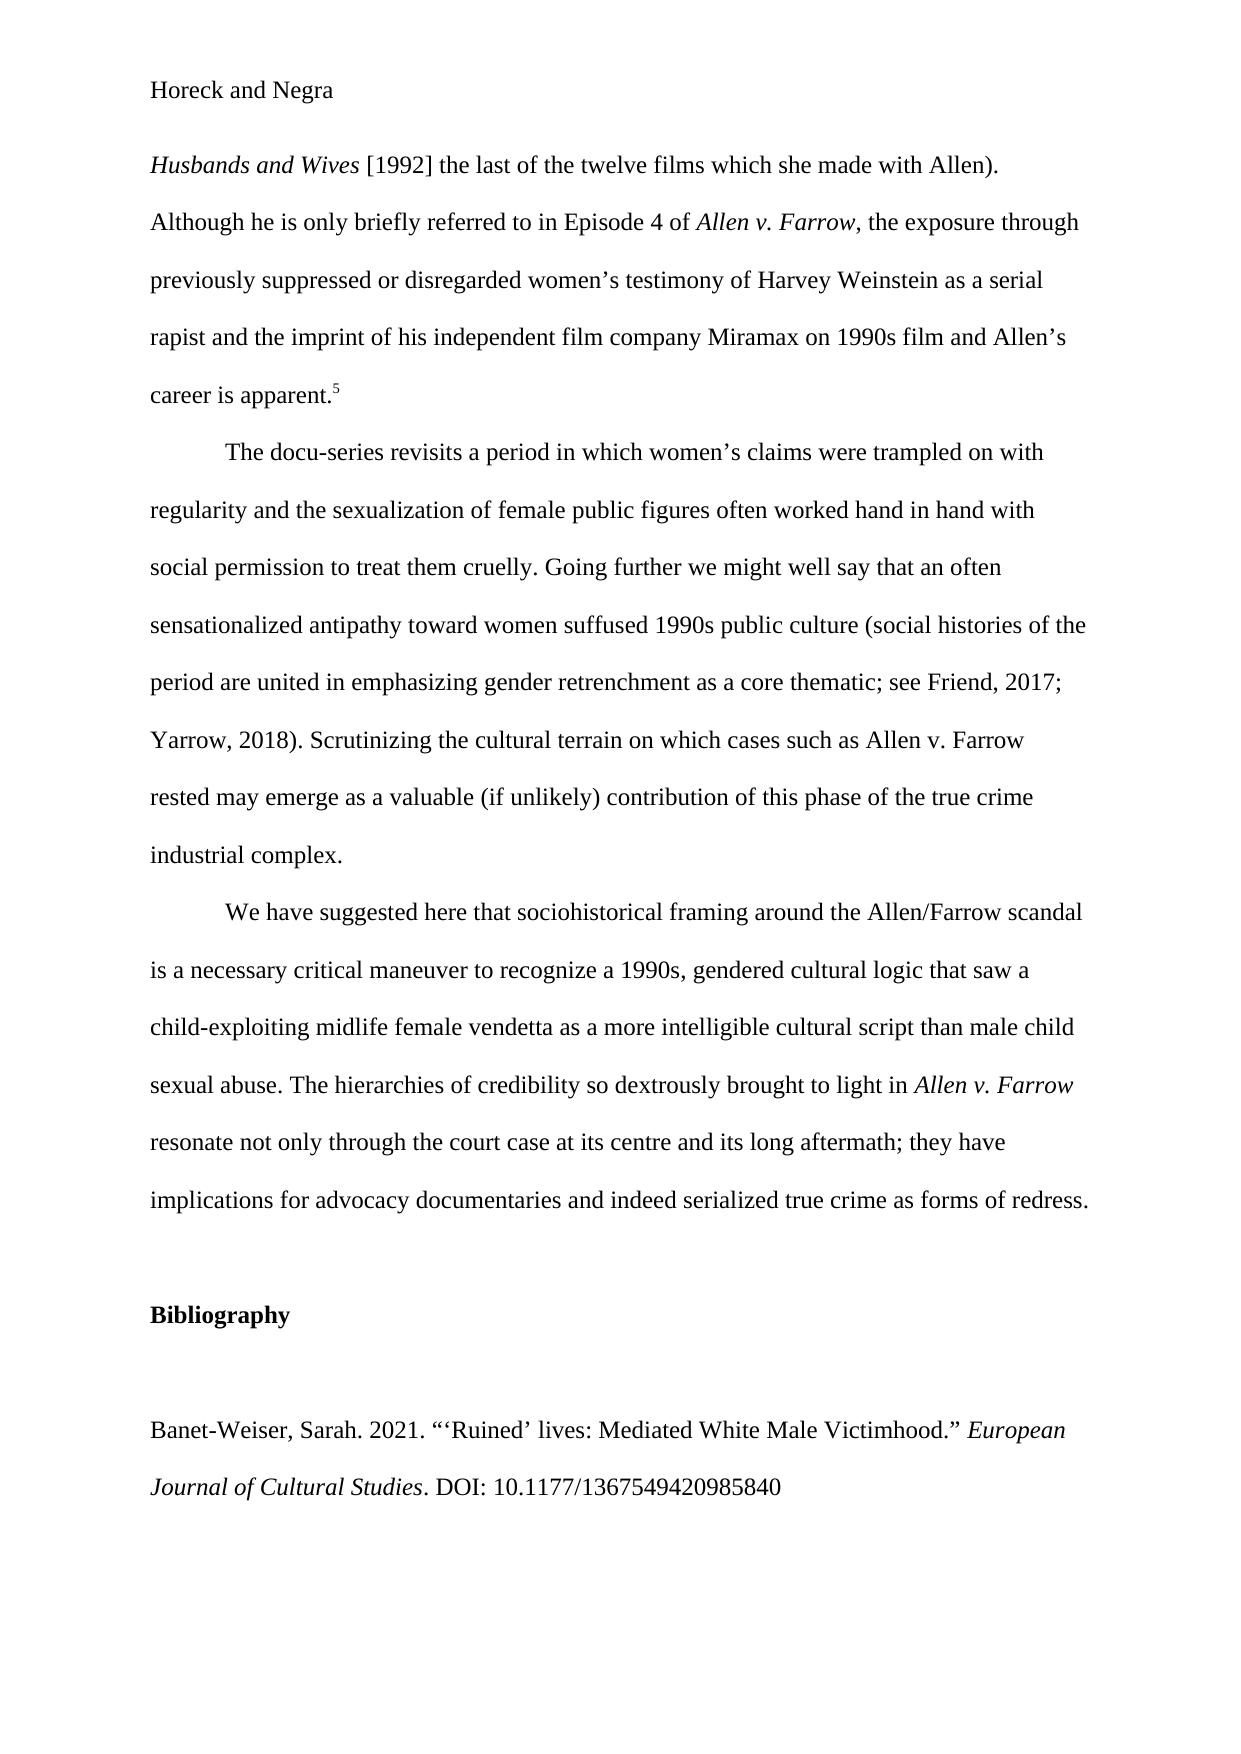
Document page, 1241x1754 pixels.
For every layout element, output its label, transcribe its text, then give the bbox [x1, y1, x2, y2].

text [150, 150, 1090, 409]
text Banet-Weiser, Sarah. 2021. “‘Ruined’ lives: Mediated White Male Victimhood.” European Journal of Cultural Studies. DOI: 10.1177/1367549420985840 [150, 1415, 1090, 1501]
text The docu-series revisits a period in which women’s claims were trampled on with regularity and the sexualization of female public figures often worked hand in hand with social permission to treat them cruelly. Going further we might well say that an often sensationalized antipathy toward women suffused 1990s public culture (social histories of the period are united in emphasizing gender retrenchment as a core thematic; see Friend, 2017; Yarrow, 2018). Scrutinizing the cultural terrain on which cases such as Allen v. Farrow rested may emerge as a valuable (if unlikely) contribution of this phase of the true crime industrial complex. [150, 437, 1090, 869]
text We have suggested here that sociohistorical framing around the Allen/Farrow scandal is a necessary critical maneuver to recognize a 1990s, gendered cultural logic that saw a child-exploiting midlife female vendetta as a more intelligible cultural script than male child sexual abuse. The hierarchies of credibility so dextrously brought to light in Allen v. Farrow resonate not only through the court case at its centre and its long aftermath; they have implications for advocacy documentaries and indeed serialized true crime as forms of redress. [150, 897, 1090, 1214]
subtitle Bibliography [150, 1300, 1090, 1329]
